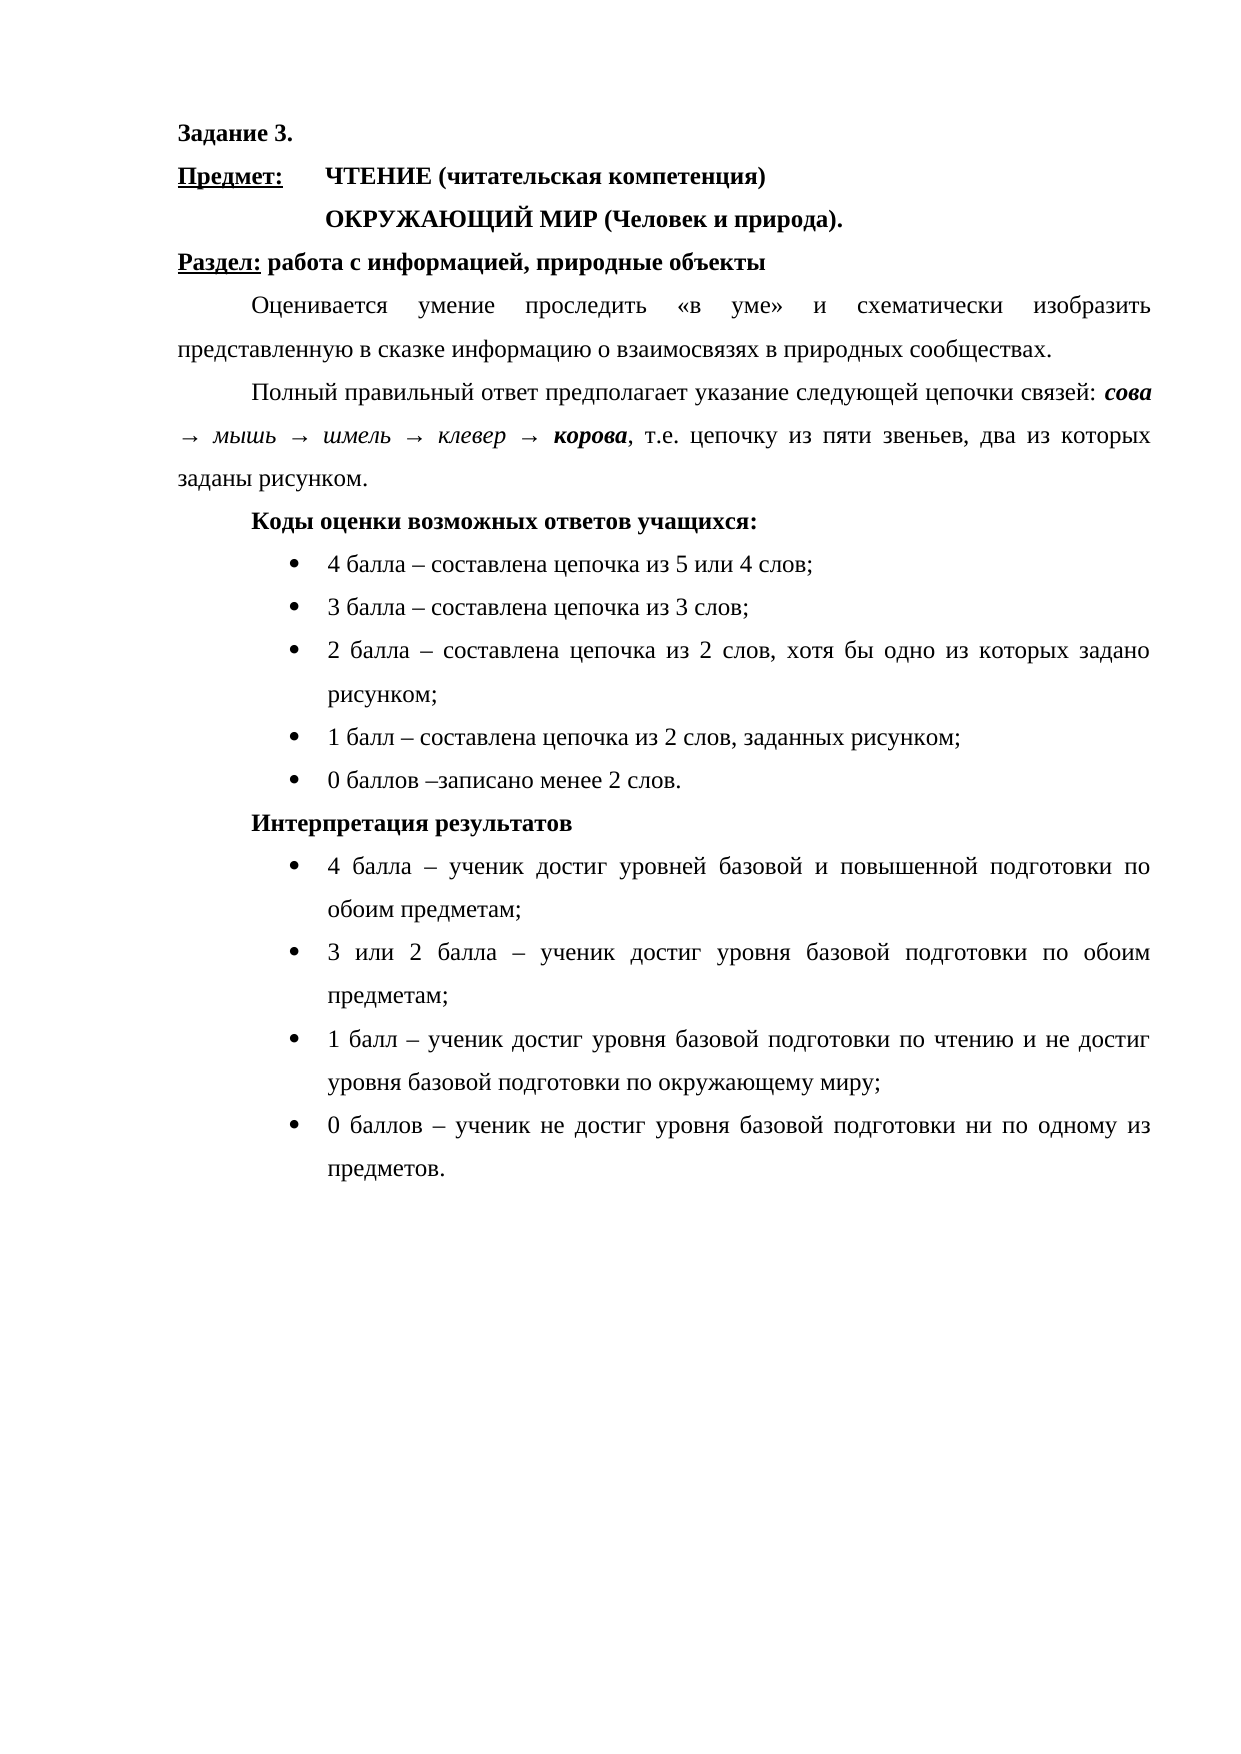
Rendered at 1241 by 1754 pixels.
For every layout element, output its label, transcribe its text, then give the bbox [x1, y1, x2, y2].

text Коды оценки возможных ответов учащихся: [177, 506, 1152, 535]
list 1 балл – ученик достиг уровня базовой подготовки по чтению и не достиг уровня базовой подготовки по окружающему миру; [290, 1024, 1152, 1096]
text ОКРУЖАЮЩИЙ МИР (Человек и природа). [177, 204, 1152, 233]
list 2 балла – составлена цепочка из 2 слов, хотя бы одно из которых задано рисунком; [290, 636, 1152, 707]
list 1 балл – составлена цепочка из 2 слов, заданных рисунком; [290, 722, 1152, 751]
text Задание 3. [177, 118, 1152, 147]
list 4 балла – ученик достиг уровней базовой и повышенной подготовки по обоим предметам; [290, 851, 1152, 923]
list 4 балла – составлена цепочка из 5 или 4 слов; [290, 549, 1152, 578]
text Оценивается умение проследить «в уме» и схематически изобразить представленную в сказке информацию о взаимосвязях в природных сообществах. [177, 291, 1152, 362]
text Полный правильный ответ предполагает указание следующей цепочки связей: сова → мышь → шмель → клевер → корова, т.е. цепочку из пяти звеньев, два из которых заданы рисунком. [177, 377, 1152, 492]
text Раздел: работа с информацией, природные объекты [177, 247, 1152, 276]
list 0 баллов –записано менее 2 слов. [290, 765, 1152, 794]
text Предмет: ЧТЕНИЕ (читательская компетенция) [177, 161, 1152, 190]
text Интерпретация результатов [177, 808, 1152, 837]
list 0 баллов – ученик не достиг уровня базовой подготовки ни по одному из предметов. [290, 1110, 1152, 1182]
list 3 балла – составлена цепочка из 3 слов; [290, 592, 1152, 621]
list 3 или 2 балла – ученик достиг уровня базовой подготовки по обоим предметам; [290, 937, 1152, 1009]
